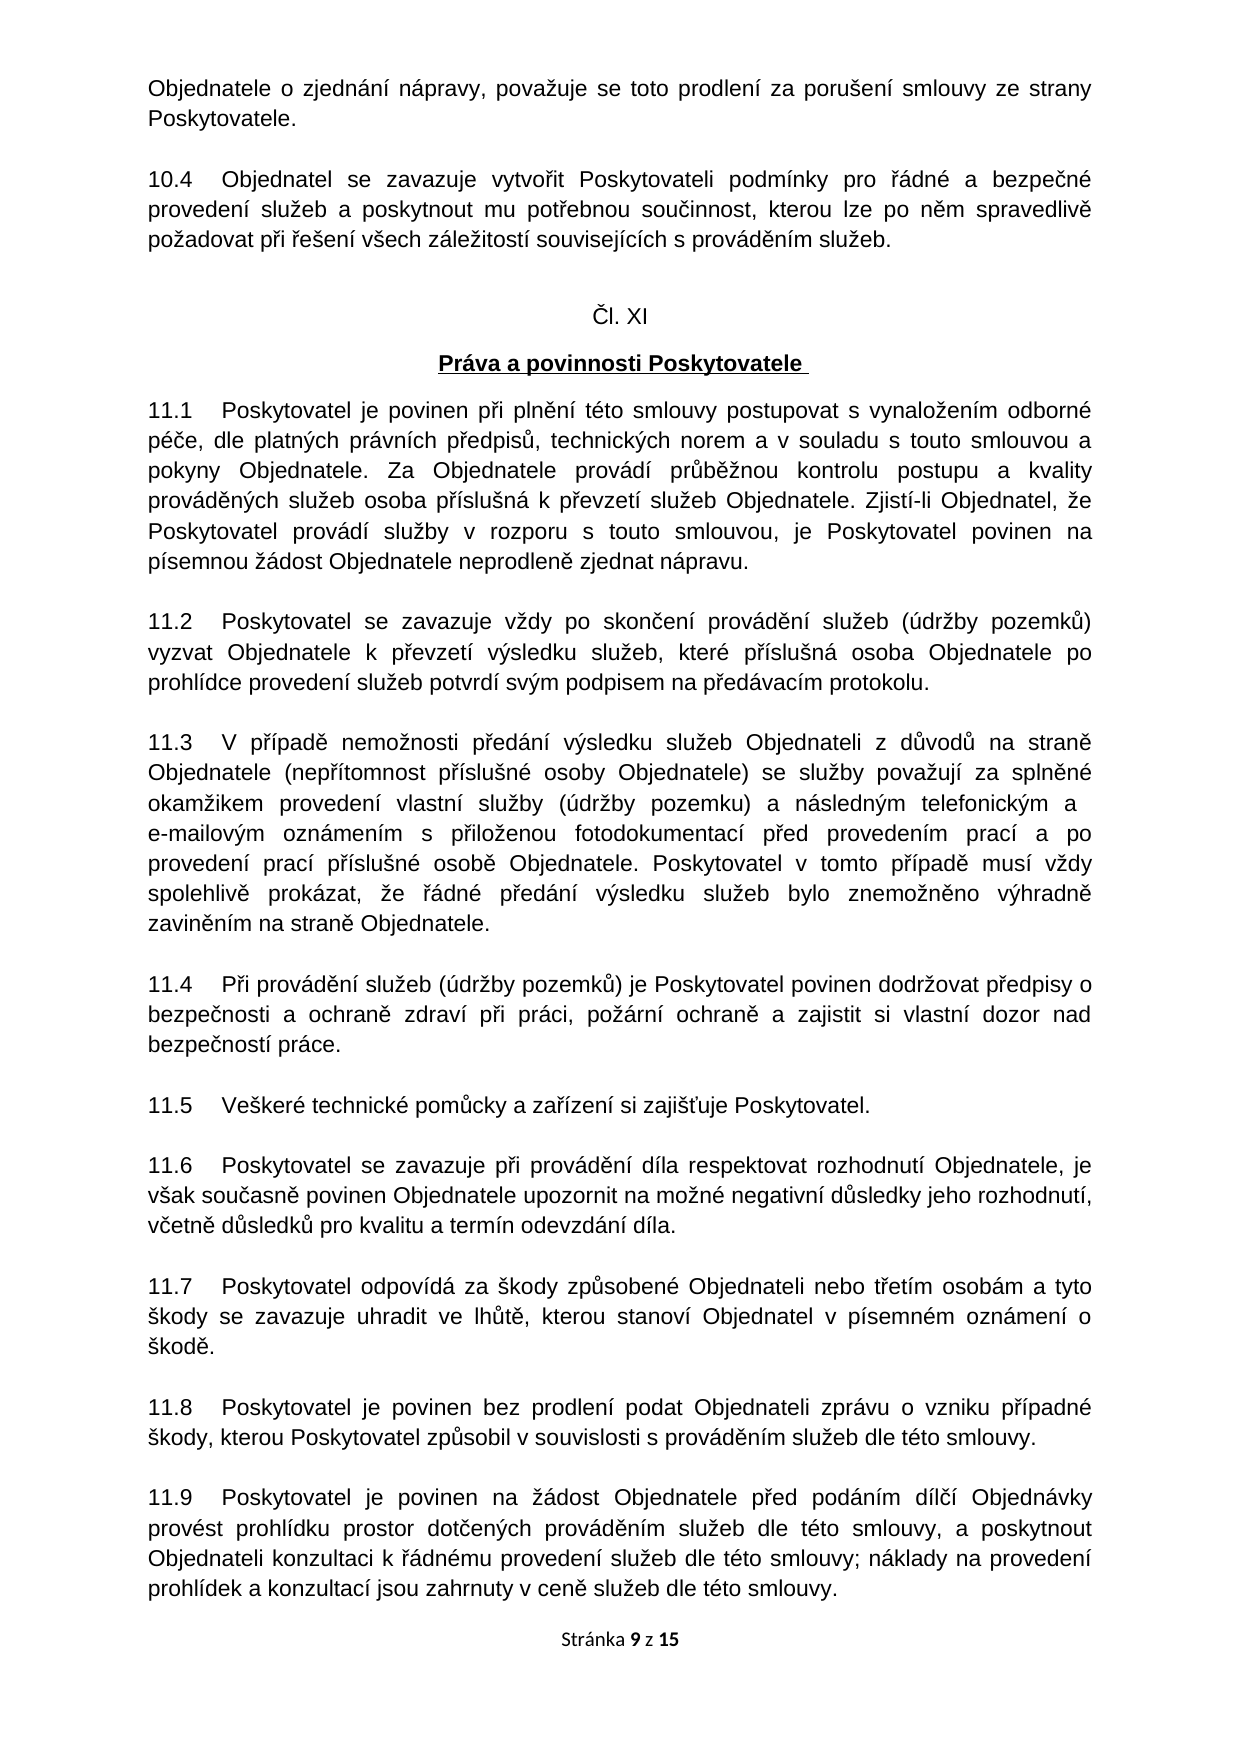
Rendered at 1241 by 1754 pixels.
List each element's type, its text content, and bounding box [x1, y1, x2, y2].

list Poskytovatel je povinen při plnění této smlouvy postupovat s vynaložením odborné péče, dle platných právních předpisů, technických norem a v souladu s touto smlouvou a pokyny Objednatele. Za Objednatele provádí průběžnou kontrolu postupu a kvality prováděných služeb osoba příslušná k převzetí služeb Objednatele. Zjistí-li Objednatel, že Poskytovatel provádí služby v rozporu s touto smlouvou, je Poskytovatel povinen na písemnou žádost Objednatele neprodleně zjednat nápravu. [148, 397, 1093, 574]
list Poskytovatel je povinen na žádost Objednatele před podáním dílčí Objednávky provést prohlídku prostor dotčených prováděním služeb dle této smlouvy, a poskytnout Objednateli konzultaci k řádnému provedení služeb dle této smlouvy; náklady na provedení prohlídek a konzultací jsou zahrnuty v ceně služeb dle této smlouvy. [148, 1484, 1093, 1601]
list Poskytovatel odpovídá za škody způsobené Objednateli nebo třetím osobám a tyto škody se zavazuje uhradit ve lhůtě, kterou stanoví Objednatel v písemném oznámení o škodě. [148, 1273, 1093, 1359]
list V případě nemožnosti předání výsledku služeb Objednateli z důvodů na straně Objednatele (nepřítomnost příslušné osoby Objednatele) se služby považují za splněné okamžikem provedení vlastní služby (údržby pozemku) a následným telefonickým a e-mailovým oznámením s přiloženou fotodokumentací před provedením prací a po provedení prací příslušné osobě Objednatele. Poskytovatel v tomto případě musí vždy spolehlivě prokázat, že řádné předání výsledku služeb bylo znemožněno výhradně zaviněním na straně Objednatele. [148, 729, 1093, 937]
list Při provádění služeb (údržby pozemků) je Poskytovatel povinen dodržovat předpisy o bezpečnosti a ochraně zdraví při práci, požární ochraně a zajistit si vlastní dozor nad bezpečností práce. [148, 971, 1093, 1057]
list Objednatel se zavazuje vytvořit Poskytovateli podmínky pro řádné a bezpečné provedení služeb a poskytnout mu potřebnou součinnost, kterou lze po něm spravedlivě požadovat při řešení všech záležitostí souvisejících s prováděním služeb. [148, 166, 1093, 252]
list Poskytovatel je povinen bez prodlení podat Objednateli zprávu o vzniku případné škody, kterou Poskytovatel způsobil v souvislosti s prováděním služeb dle této smlouvy. [148, 1394, 1093, 1450]
text Práva a povinnosti Poskytovatele [148, 350, 1093, 376]
list Poskytovatel se zavazuje vždy po skončení provádění služeb (údržby pozemků) vyzvat Objednatele k převzetí výsledku služeb, které příslušná osoba Objednatele po prohlídce provedení služeb potvrdí svým podpisem na předávacím protokolu. [148, 608, 1093, 695]
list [148, 75, 1093, 131]
list Poskytovatel se zavazuje při provádění díla respektovat rozhodnutí Objednatele, je však současně povinen Objednatele upozornit na možné negativní důsledky jeho rozhodnutí, včetně důsledků pro kvalitu a termín odevzdání díla. [148, 1152, 1093, 1239]
list Veškeré technické pomůcky a zařízení si zajišťuje Poskytovatel. [148, 1092, 1093, 1118]
text Čl. XI [148, 303, 1093, 329]
